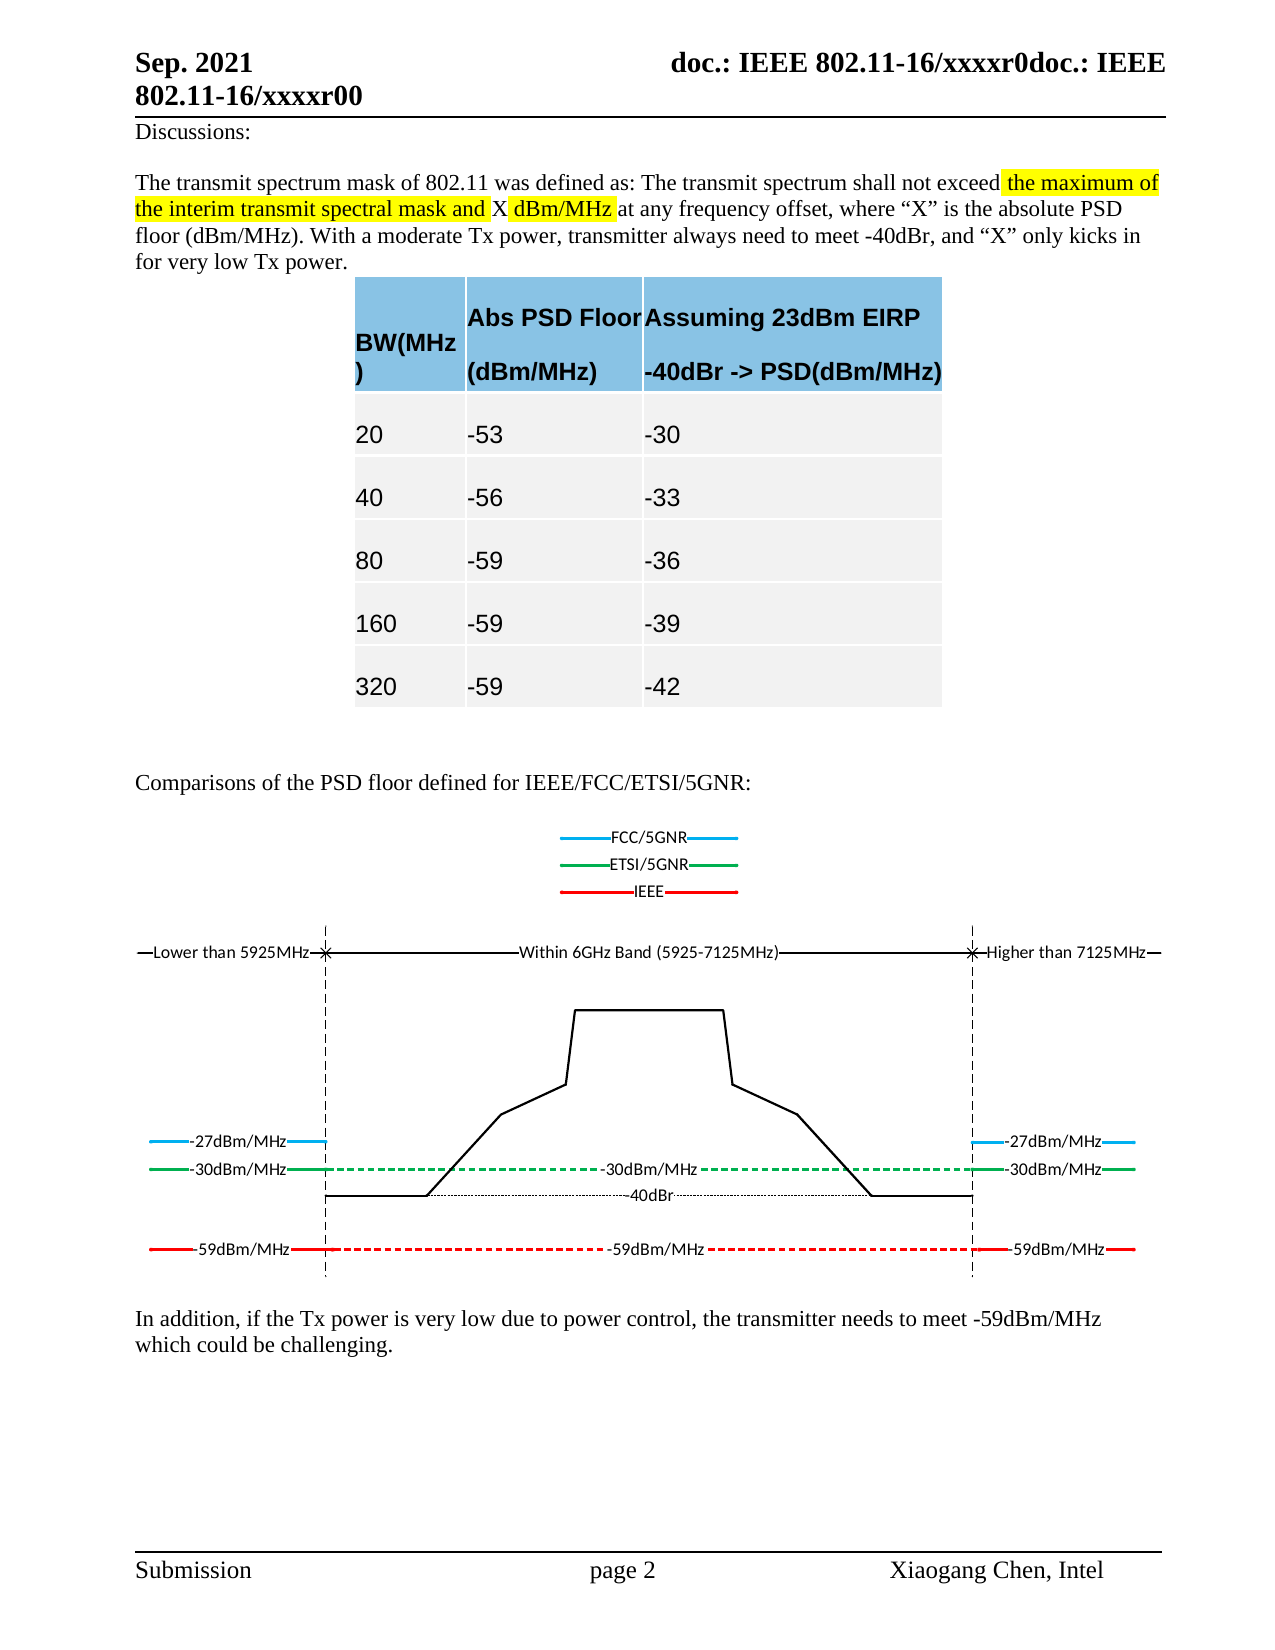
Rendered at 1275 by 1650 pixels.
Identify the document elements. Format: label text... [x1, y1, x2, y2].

table_header Abs PSD Floor (dBm/MHz) [467, 277, 642, 391]
table_cell -36 [644, 520, 942, 581]
table_cell 320 [355, 646, 465, 707]
table_header Assuming 23dBm EIRP -40dBr -> PSD(dBm/MHz) [644, 277, 942, 391]
table_cell 160 [355, 583, 465, 644]
table_cell -59 [467, 646, 642, 707]
table_cell -59 [467, 583, 642, 644]
table_cell 80 [355, 520, 465, 581]
text Comparisons of the PSD floor defined for IEEE/FCC/ETSI/5GNR: [135, 769, 1162, 796]
text Discussions: [135, 118, 1162, 144]
table_cell -39 [644, 583, 942, 644]
table_cell -42 [644, 646, 942, 707]
table_cell -59 [467, 520, 642, 581]
table_cell -56 [467, 457, 642, 518]
table_cell -30 [644, 394, 942, 454]
text In addition, if the Tx power is very low due to power control, the transmitter needs to meet -59dBm/MHz which could be challenging. [135, 1305, 1162, 1358]
table_cell 40 [355, 457, 465, 518]
table_cell -33 [644, 457, 942, 518]
text The transmit spectrum mask of 802.11 was defined as: The transmit spectrum shall not exceed the maximum of the interim transmit spectral mask and X dBm/MHz at any frequency offset, where “X” is the absolute PSD floor (dBm/MHz). With a moderate Tx power, transmitter always need to meet -40dBr, and “X” only kicks in for very low Tx power. [135, 169, 1162, 274]
table_header BW(MHz) [355, 277, 465, 391]
table_cell -53 [467, 394, 642, 454]
table_cell 20 [355, 394, 465, 454]
